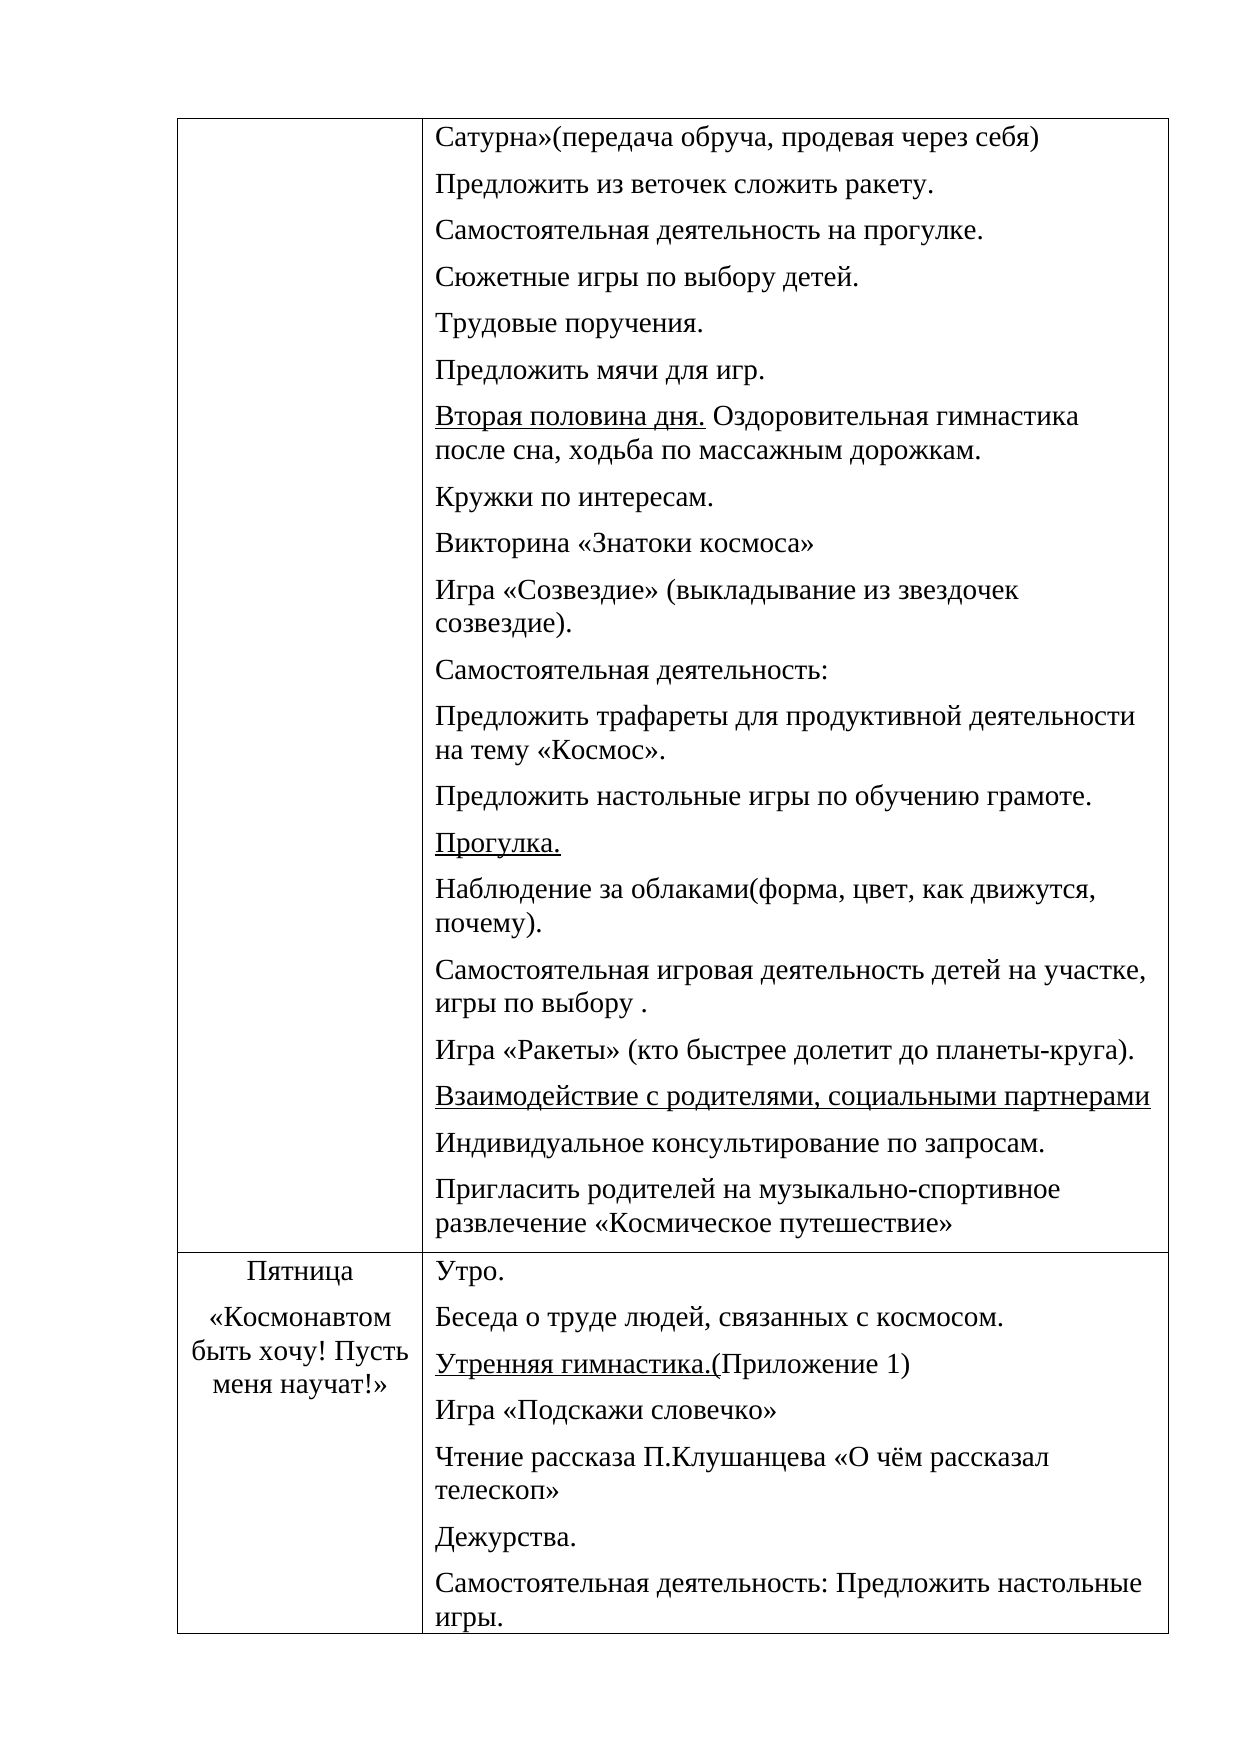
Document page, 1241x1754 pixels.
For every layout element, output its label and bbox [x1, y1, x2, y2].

table_cell [423, 1253, 1168, 1633]
table_cell [178, 119, 422, 1252]
table_cell [178, 1253, 422, 1633]
table_cell [423, 119, 1168, 1252]
